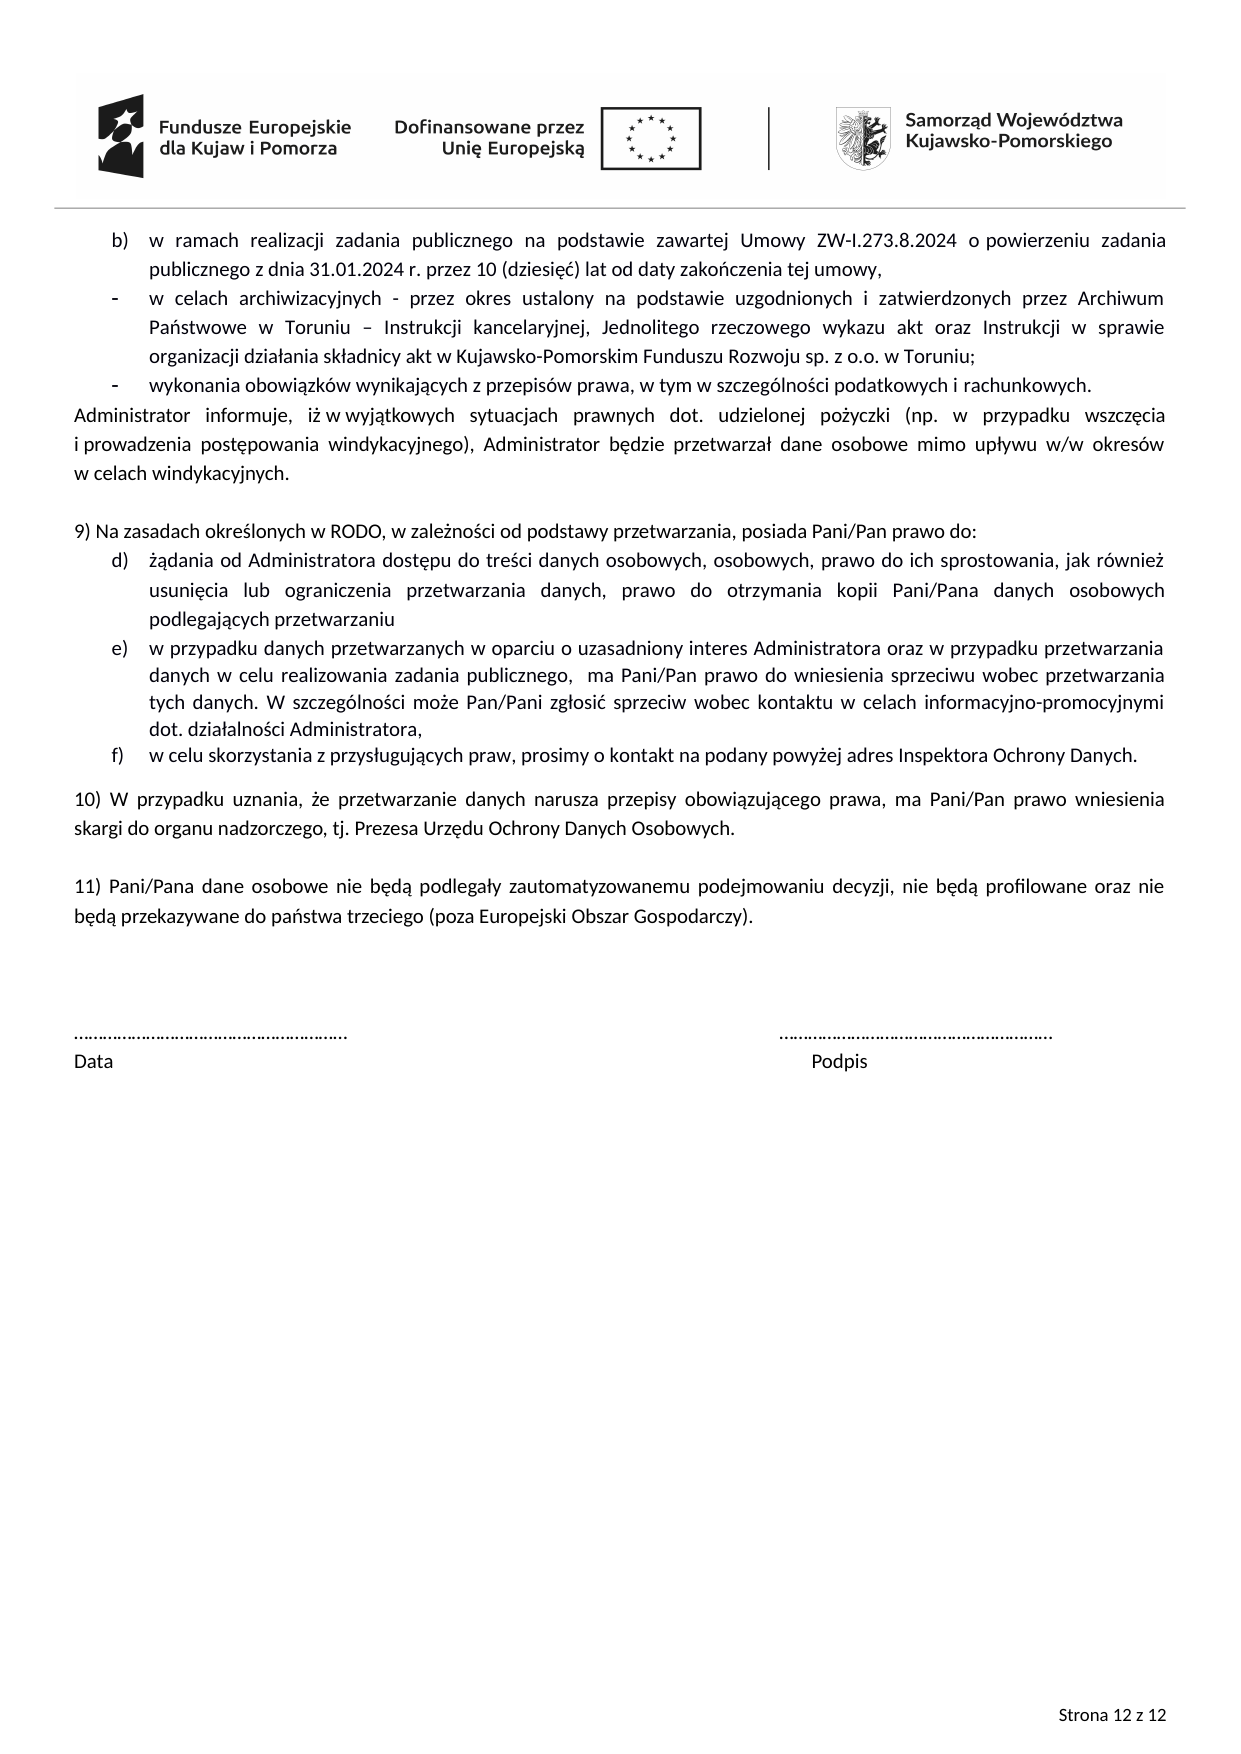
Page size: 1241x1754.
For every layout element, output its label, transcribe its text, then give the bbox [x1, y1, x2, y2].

text Data Podpis [74, 1049, 1166, 1074]
list wykonania obowiązków wynikających z przepisów prawa, w tym w szczególności podatkowych i rachunkowych. [111, 373, 1166, 398]
text Administrator informuje, iż w wyjątkowych sytuacjach prawnych dot. udzielonej pożyczki (np. w przypadku wszczęcia i prowadzenia postępowania windykacyjnego), Administrator będzie przetwarzał dane osobowe mimo upływu w/w okresów w celach windykacyjnych. [74, 402, 1166, 486]
list żądania od Administratora dostępu do treści danych osobowych, osobowych, prawo do ich sprostowania, jak również usunięcia lub ograniczenia przetwarzania danych, prawo do otrzymania kopii Pani/Pana danych osobowych podlegających przetwarzaniu [111, 548, 1166, 631]
list w celach archiwizacyjnych - przez okres ustalony na podstawie uzgodnionych i zatwierdzonych przez Archiwum Państwowe w Toruniu – Instrukcji kancelaryjnej, Jednolitego rzeczowego wykazu akt oraz Instrukcji w sprawie organizacji działania składnicy akt w Kujawsko-Pomorskim Funduszu Rozwoju sp. z o.o. w Toruniu; [111, 285, 1166, 369]
list w celu skorzystania z przysługujących praw, prosimy o kontakt na podany powyżej adres Inspektora Ochrony Danych. [111, 743, 1166, 768]
picture [76, 73, 1167, 199]
text ………………………………………………… ………………………………………………… [74, 1019, 1166, 1045]
text 11) Pani/Pana dane osobowe nie będą podlegały zautomatyzowanemu podejmowaniu decyzji, nie będą profilowane oraz nie będą przekazywane do państwa trzeciego (poza Europejski Obszar Gospodarczy). [74, 874, 1166, 928]
text 10) W przypadku uznania, że przetwarzanie danych narusza przepisy obowiązującego prawa, ma Pani/Pan prawo wniesienia skargi do organu nadzorczego, tj. Prezesa Urzędu Ochrony Danych Osobowych. [74, 786, 1166, 841]
list w ramach realizacji zadania publicznego na podstawie zawartej Umowy ZW-I.273.8.2024 o powierzeniu zadania publicznego z dnia 31.01.2024 r. przez 10 (dziesięć) lat od daty zakończenia tej umowy, [111, 227, 1166, 281]
list w przypadku danych przetwarzanych w oparciu o uzasadniony interes Administratora oraz w przypadku przetwarzania danych w celu realizowania zadania publicznego, ma Pani/Pan prawo do wniesienia sprzeciwu wobec przetwarzania tych danych. W szczególności może Pan/Pani zgłosić sprzeciw wobec kontaktu w celach informacyjno-promocyjnymi dot. działalności Administratora, [111, 635, 1166, 741]
text 9) Na zasadach określonych w RODO, w zależności od podstawy przetwarzania, posiada Pani/Pan prawo do: [74, 518, 1166, 544]
